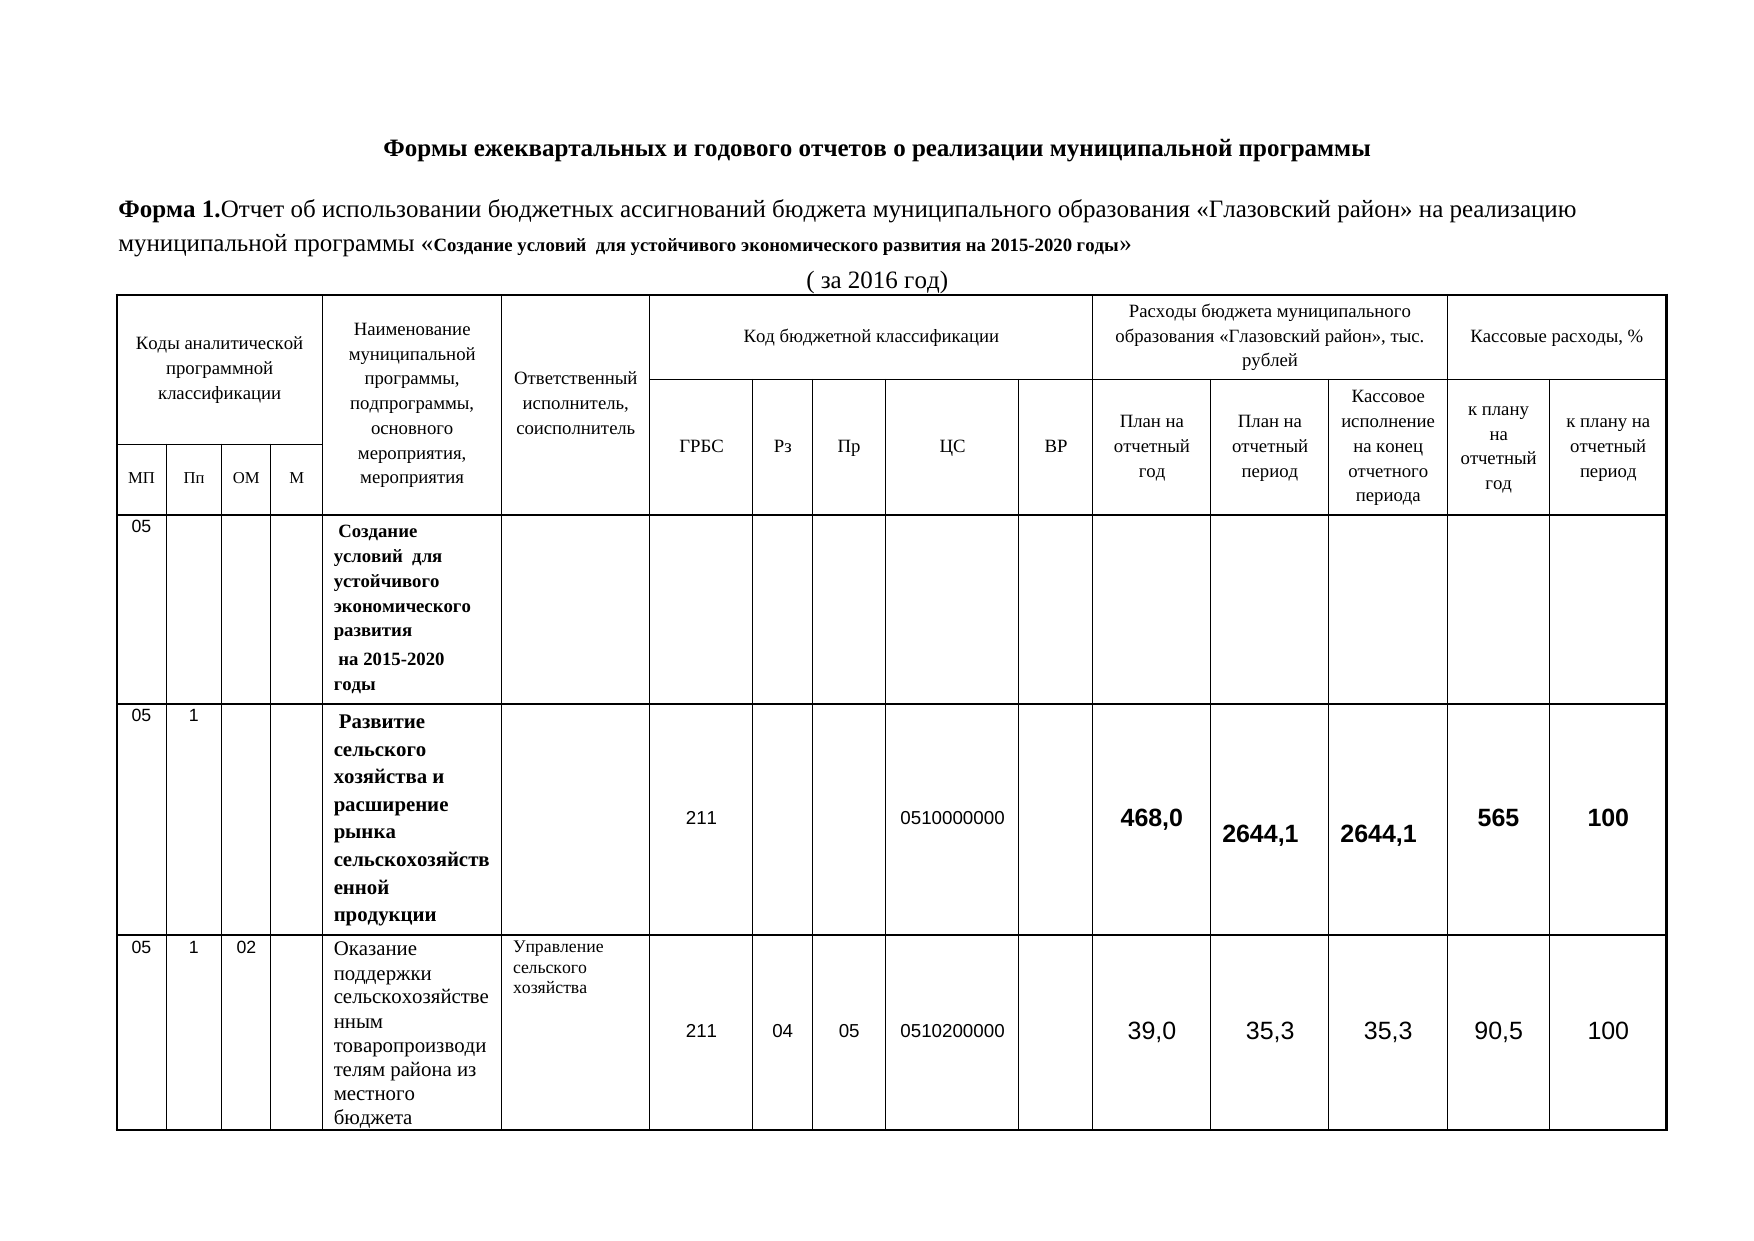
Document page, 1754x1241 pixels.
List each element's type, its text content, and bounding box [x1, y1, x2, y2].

table_cell 35,3 [1329, 936, 1447, 1129]
table_header Код бюджетной классификации [650, 296, 1092, 379]
table_cell [271, 936, 322, 1129]
table_cell 90,5 [1448, 936, 1549, 1129]
table_cell [650, 516, 752, 703]
table_cell Рз [753, 380, 812, 514]
table_cell [753, 516, 812, 703]
table_cell МП [118, 445, 166, 514]
table_cell [167, 516, 221, 703]
text ( за 2016 год) [118, 265, 1636, 293]
text Формы ежеквартальных и годового отчетов о реализации муниципальной программы [118, 133, 1636, 162]
table_cell Пр [813, 380, 885, 514]
table_cell [1019, 705, 1092, 934]
table_cell [271, 705, 322, 934]
table_cell Развитие сельского хозяйства и расширение рынка сельскохозяйственной продукции [323, 705, 501, 934]
table_cell [1329, 516, 1447, 703]
table_cell 1 [167, 936, 221, 1129]
table_cell 565 [1448, 705, 1549, 934]
table_cell Управление сельского хозяйства [502, 936, 649, 1129]
table_cell 05 [118, 705, 166, 934]
table_cell [222, 705, 270, 934]
table_cell ВР [1019, 380, 1092, 514]
table_header Расходы бюджета муниципального образования «Глазовский район», тыс. рублей [1093, 296, 1447, 379]
table_header Наименование муниципальной программы, подпрограммы, основного мероприятия, мероприятия [323, 296, 501, 514]
table_cell [1019, 936, 1092, 1129]
table_cell [1093, 516, 1210, 703]
table_cell Кассовое исполнение на конец отчетного периода [1329, 380, 1447, 514]
table_cell [1550, 516, 1665, 703]
table_cell ЦС [886, 380, 1018, 514]
table_cell 04 [753, 936, 812, 1129]
table_cell Оказание поддержки сельскохозяйственным товаропроизводителям района из местного бюджета [323, 936, 501, 1129]
table_cell к плану на отчетный год [1448, 380, 1549, 514]
table_cell [813, 516, 885, 703]
table_cell План на отчетный период [1211, 380, 1328, 514]
table_cell [886, 516, 1018, 703]
table_cell 35,3 [1211, 936, 1328, 1129]
table_header Ответственный исполнитель, соисполнитель [502, 296, 649, 514]
table_cell Создание условий для устойчивого экономического развития на 2015-2020 годы [323, 516, 501, 703]
table_cell 2644,1 [1211, 705, 1328, 934]
text Форма 1.Отчет об использовании бюджетных ассигнований бюджета муниципального образования «Глазовский район» на реализацию муниципальной программы «Создание условий для устойчивого экономического развития на 2015-2020 годы» [118, 194, 1636, 256]
table_cell к плану на отчетный период [1550, 380, 1665, 514]
table_cell [271, 516, 322, 703]
table_cell 02 [222, 936, 270, 1129]
table_cell 2644,1 [1329, 705, 1447, 934]
table_cell М [271, 445, 322, 514]
table_cell [222, 516, 270, 703]
table_cell 100 [1550, 936, 1665, 1129]
table_cell [753, 705, 812, 934]
table_cell 0510200000 [886, 936, 1018, 1129]
table_cell 468,0 [1093, 705, 1210, 934]
table_cell Пп [167, 445, 221, 514]
table_cell ОМ [222, 445, 270, 514]
table_cell 05 [813, 936, 885, 1129]
table_cell [813, 705, 885, 934]
table_cell 05 [118, 936, 166, 1129]
table_cell 05 [118, 516, 166, 703]
table_cell ГРБС [650, 380, 752, 514]
table_cell [1211, 516, 1328, 703]
table_cell 211 [650, 705, 752, 934]
table_header Коды аналитической программной классификации [118, 296, 322, 443]
table_cell План на отчетный год [1093, 380, 1210, 514]
table_cell 0510000000 [886, 705, 1018, 934]
table_cell 39,0 [1093, 936, 1210, 1129]
table_cell 100 [1550, 705, 1665, 934]
table_cell [502, 516, 649, 703]
table_cell [502, 705, 649, 934]
table_cell 211 [650, 936, 752, 1129]
table_cell [1019, 516, 1092, 703]
table_cell 1 [167, 705, 221, 934]
table_header Кассовые расходы, % [1448, 296, 1665, 379]
table_cell [1448, 516, 1549, 703]
